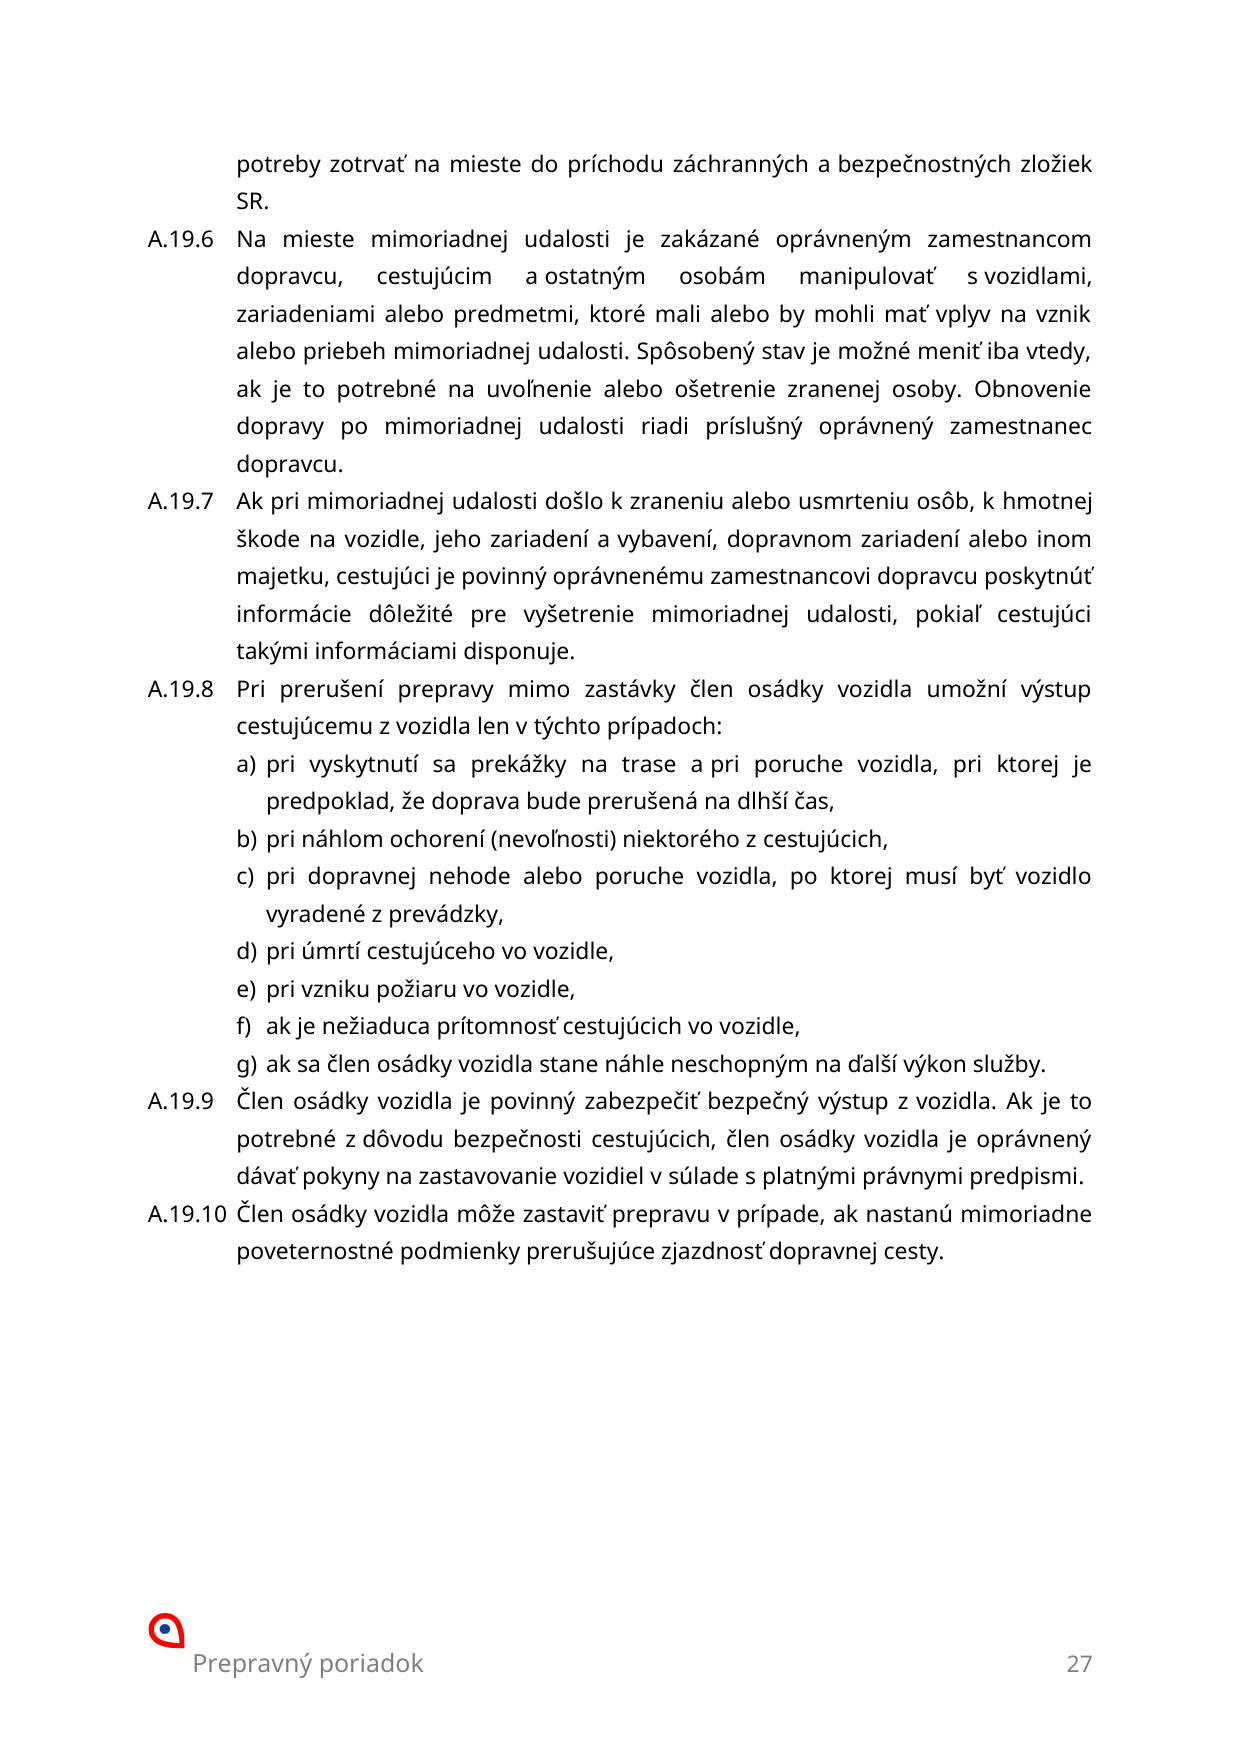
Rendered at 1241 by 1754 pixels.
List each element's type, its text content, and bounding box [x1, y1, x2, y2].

list Člen osádky vozidla je povinný zabezpečiť bezpečný výstup z vozidla. Ak je to potrebné z dôvodu bezpečnosti cestujúcich, člen osádky vozidla je oprávnený dávať pokyny na zastavovanie vozidiel v súlade s platnými právnymi predpismi. [148, 1085, 1093, 1191]
list ak je nežiaduca prítomnosť cestujúcich vo vozidle, [236, 1010, 1093, 1041]
list pri náhlom ochorení (nevoľnosti) niektorého z cestujúcich, [236, 823, 1093, 854]
list Člen osádky vozidla môže zastaviť prepravu v prípade, ak nastanú mimoriadne poveternostné podmienky prerušujúce zjazdnosť dopravnej cesty. [148, 1198, 1093, 1266]
list pri úmrtí cestujúceho vo vozidle, [236, 935, 1093, 966]
list ak sa člen osádky vozidla stane náhle neschopným na ďalší výkon služby. [236, 1048, 1093, 1079]
list pri vzniku požiaru vo vozidle, [236, 973, 1093, 1004]
picture [148, 1613, 185, 1649]
list Na mieste mimoriadnej udalosti je zakázané oprávneným zamestnancom dopravcu, cestujúcim a ostatným osobám manipulovať s vozidlami, zariadeniami alebo predmetmi, ktoré mali alebo by mohli mať vplyv na vznik alebo priebeh mimoriadnej udalosti. Spôsobený stav je možné meniť iba vtedy, ak je to potrebné na uvoľnenie alebo ošetrenie zranenej osoby. Obnovenie dopravy po mimoriadnej udalosti riadi príslušný oprávnený zamestnanec dopravcu. [148, 223, 1093, 479]
list Pri prerušení prepravy mimo zastávky člen osádky vozidla umožní výstup cestujúcemu z vozidla len v týchto prípadoch: [148, 673, 1093, 741]
list Ak pri mimoriadnej udalosti došlo k zraneniu alebo usmrteniu osôb, k hmotnej škode na vozidle, jeho zariadení a vybavení, dopravnom zariadení alebo inom majetku, cestujúci je povinný oprávnenému zamestnancovi dopravcu poskytnúť informácie dôležité pre vyšetrenie mimoriadnej udalosti, pokiaľ cestujúci takými informáciami disponuje. [148, 485, 1093, 666]
list pri dopravnej nehode alebo poruche vozidla, po ktorej musí byť vozidlo vyradené z prevádzky, [236, 860, 1093, 929]
list pri vyskytnutí sa prekážky na trase a pri poruche vozidla, pri ktorej je predpoklad, že doprava bude prerušená na dlhší čas, [236, 748, 1093, 816]
